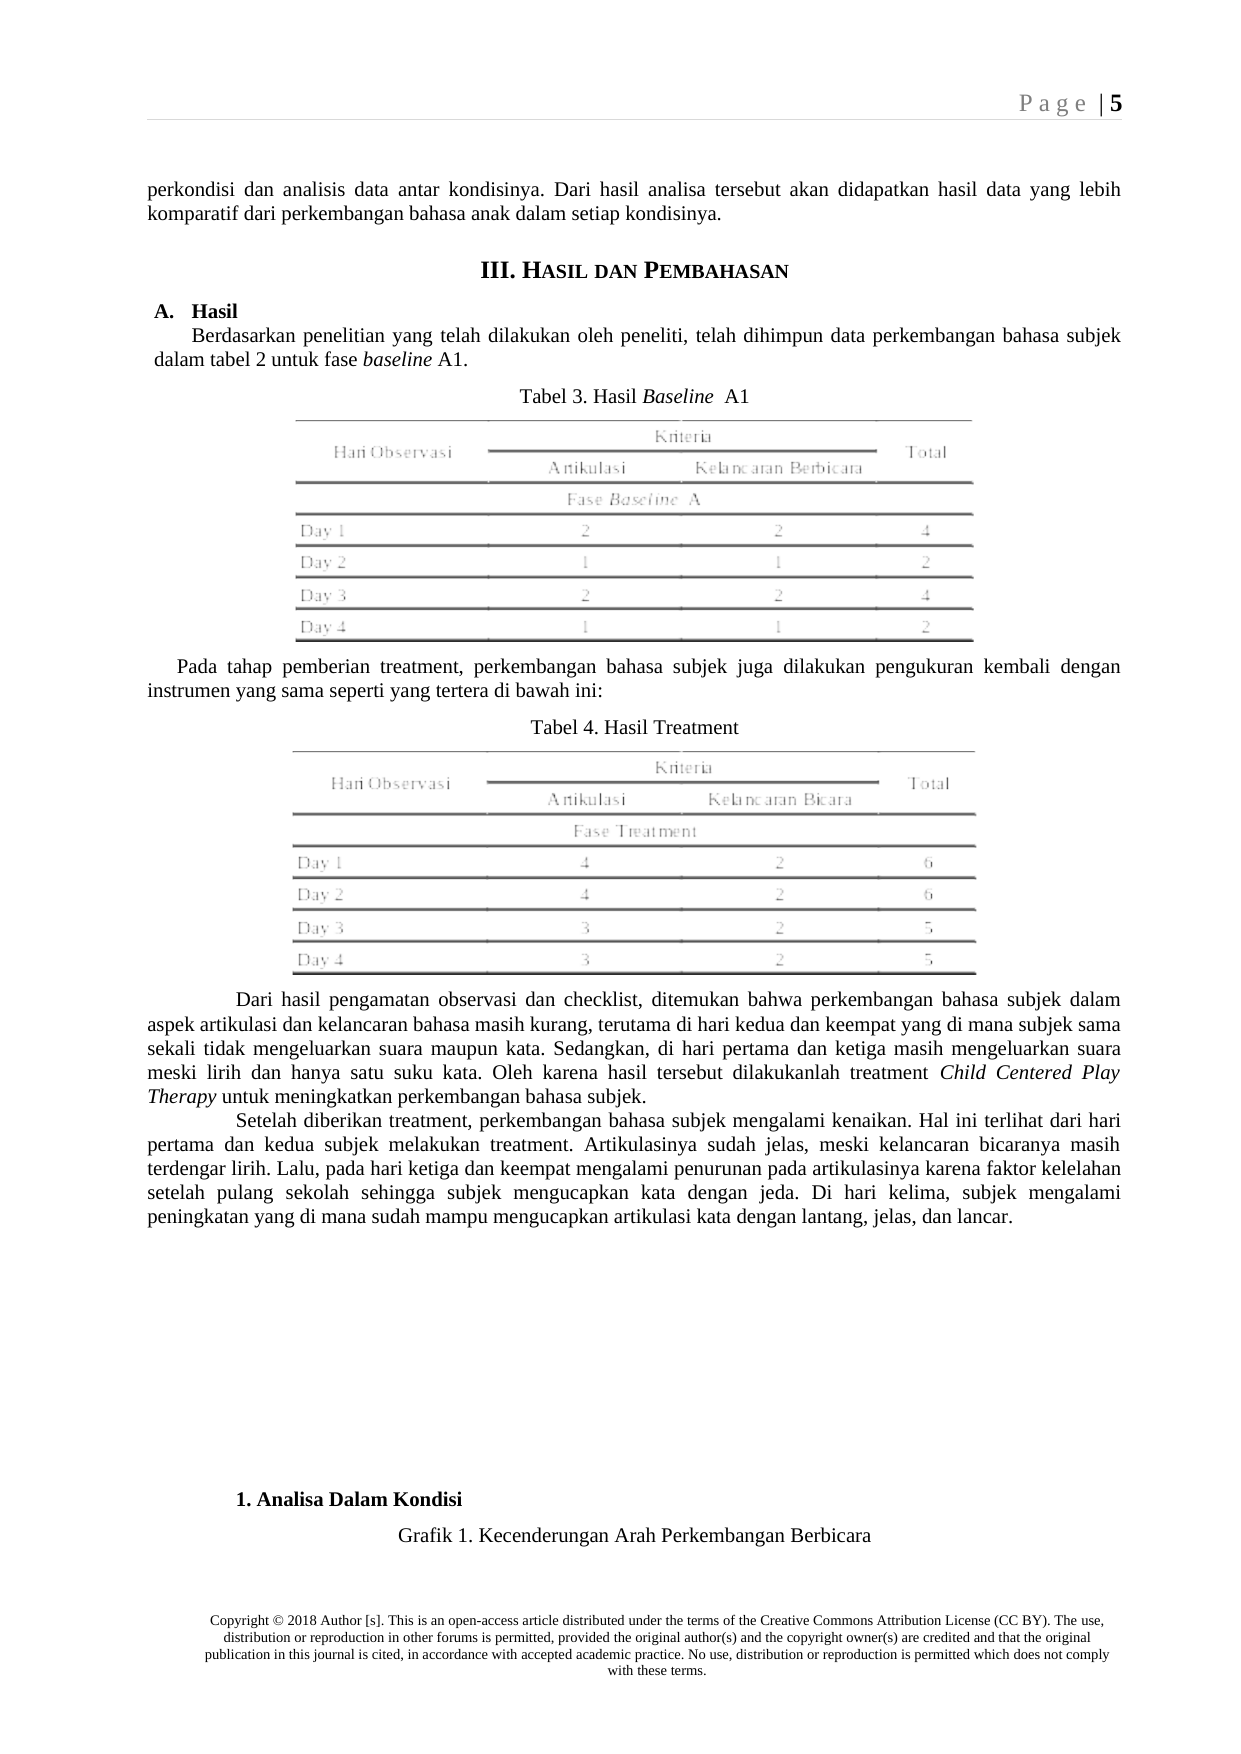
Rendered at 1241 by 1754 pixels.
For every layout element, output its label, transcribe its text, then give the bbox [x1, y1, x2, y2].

text Tabel 4. Hasil Treatment [147, 715, 1122, 739]
text Berdasarkan penelitian yang telah dilakukan oleh peneliti, telah dihimpun data perkembangan bahasa subjek dalam tabel 2 untuk fase baseline A1. [154, 323, 1122, 371]
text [147, 177, 1122, 225]
text Tabel 3. Hasil Baseline A1 [147, 384, 1122, 408]
list Hasil [154, 299, 1122, 323]
subtitle III. Hasil dan Pembahasan [147, 255, 1122, 284]
text Pada tahap pemberian treatment, perkembangan bahasa subjek juga dilakukan pengukuran kembali dengan instrumen yang sama seperti yang tertera di bawah ini: [147, 654, 1122, 702]
text Grafik 1. Kecenderungan Arah Perkembangan Berbicara [147, 1523, 1122, 1547]
subtitle 1. Analisa Dalam Kondisi [147, 1487, 1122, 1511]
subtitle Setelah diberikan treatment, perkembangan bahasa subjek mengalami kenaikan. Hal ini terlihat dari hari pertama dan kedua subjek melakukan treatment. Artikulasinya sudah jelas, meski kelancaran bicaranya masih terdengar lirih. Lalu, pada hari ketiga dan keempat mengalami penurunan pada artikulasinya karena faktor kelelahan setelah pulang sekolah sehingga subjek mengucapkan kata dengan jeda. Di hari kelima, subjek mengalami peningkatan yang di mana sudah mampu mengucapkan artikulasi kata dengan lantang, jelas, dan lancar. [147, 1108, 1122, 1228]
subtitle Dari hasil pengamatan observasi dan checklist, ditemukan bahwa perkembangan bahasa subjek dalam aspek artikulasi dan kelancaran bahasa masih kurang, terutama di hari kedua dan keempat yang di mana subjek sama sekali tidak mengeluarkan suara maupun kata. Sedangkan, di hari pertama dan ketiga masih mengeluarkan suara meski lirih dan hanya satu suku kata. Oleh karena hasil tersebut dilakukanlah treatment Child Centered Play Therapy untuk meningkatkan perkembangan bahasa subjek. [147, 987, 1122, 1108]
